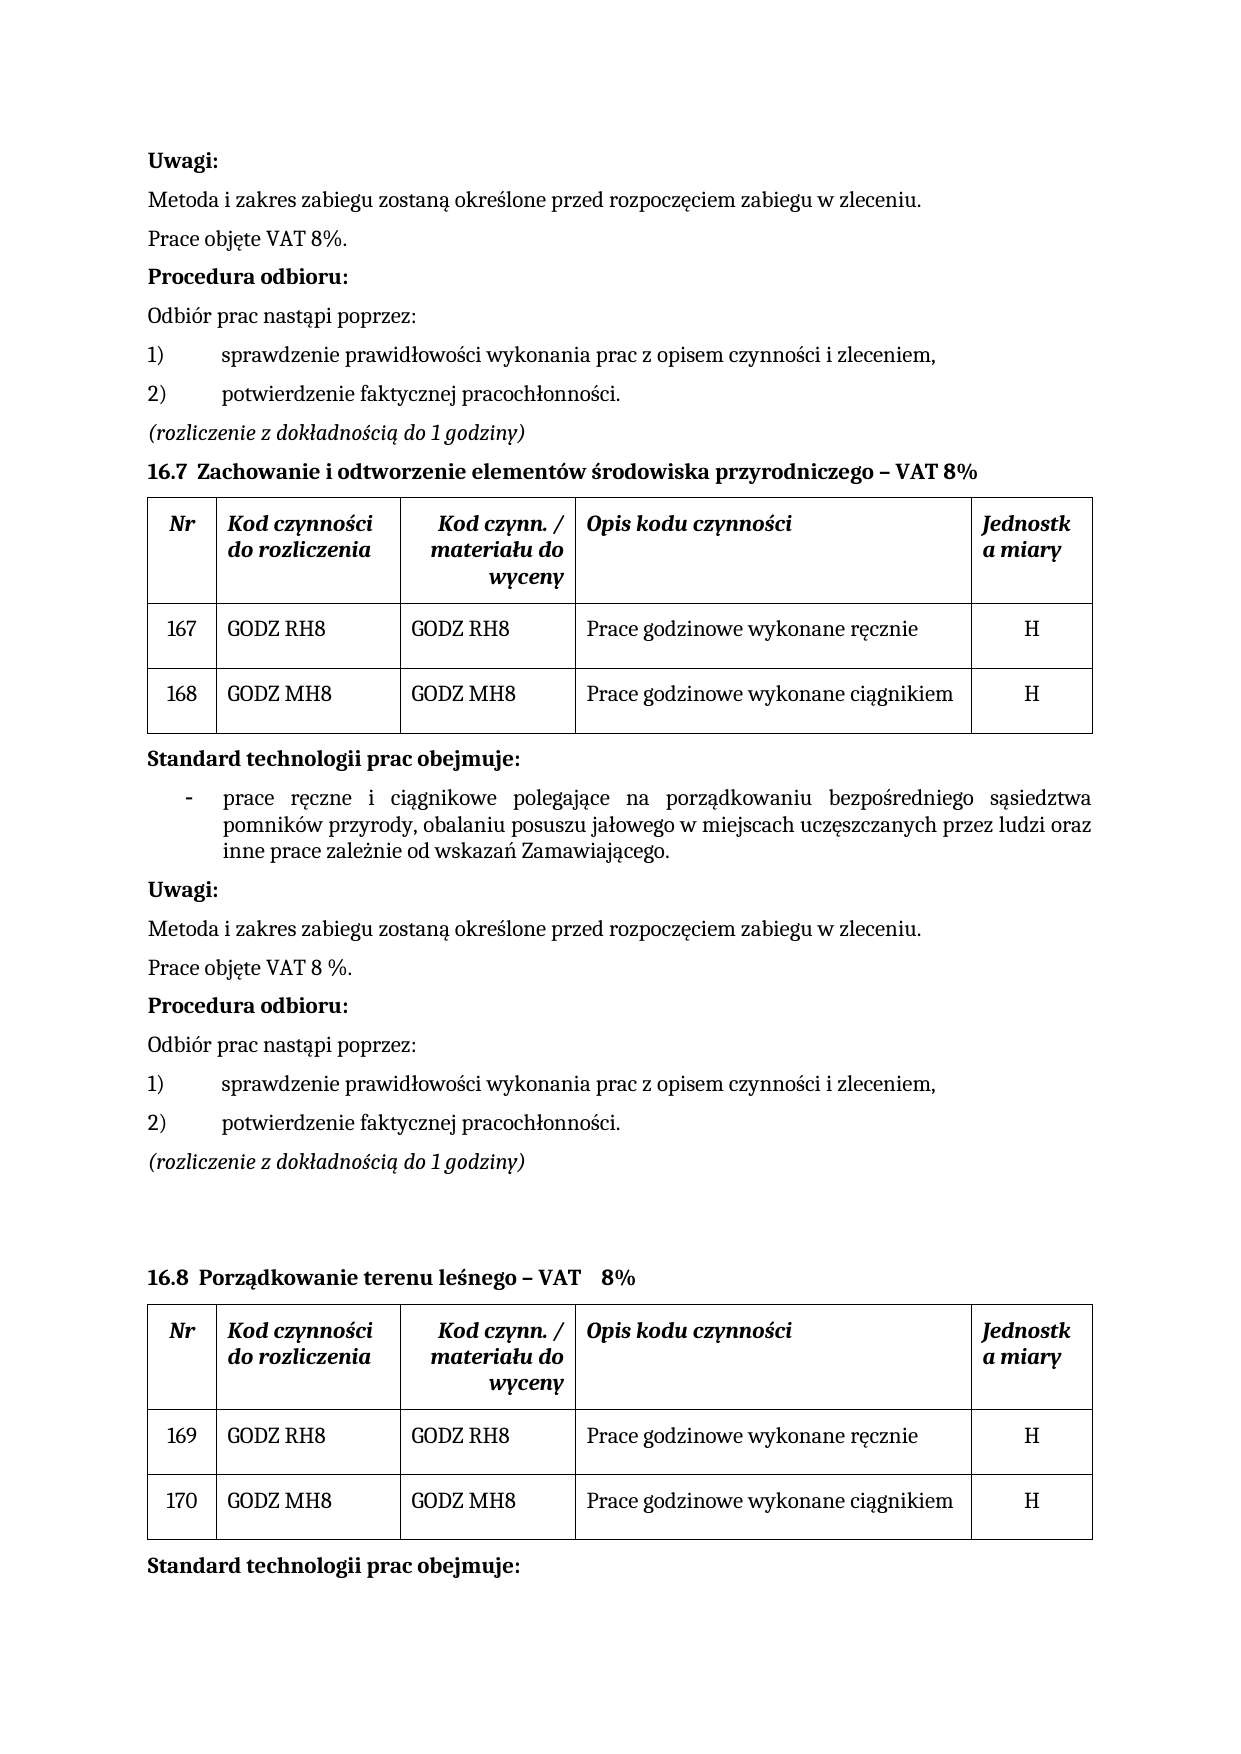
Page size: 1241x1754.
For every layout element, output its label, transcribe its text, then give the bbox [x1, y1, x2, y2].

text Procedura odbioru: [148, 264, 1093, 291]
text (rozliczenie z dokładnością do 1 godziny) [148, 1148, 1093, 1175]
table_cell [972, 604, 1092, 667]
text Standard technologii prac obejmuje: [148, 1553, 1093, 1579]
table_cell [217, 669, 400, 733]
text (rozliczenie z dokładnością do 1 godziny) [148, 419, 1093, 446]
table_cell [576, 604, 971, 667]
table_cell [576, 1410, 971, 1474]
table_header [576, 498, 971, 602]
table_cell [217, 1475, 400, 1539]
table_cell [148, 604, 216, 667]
text 2) potwierdzenie faktycznej pracochłonności. [148, 1110, 1093, 1136]
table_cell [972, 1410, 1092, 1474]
text Standard technologii prac obejmuje: [148, 746, 1093, 772]
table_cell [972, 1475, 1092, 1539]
list prace ręczne i ciągnikowe polegające na porządkowaniu bezpośredniego sąsiedztwa pomników przyrody, obalaniu posuszu jałowego w miejscach uczęszczanych przez ludzi oraz inne prace zależnie od wskazań Zamawiającego. [185, 785, 1093, 864]
text Metoda i zakres zabiegu zostaną określone przed rozpoczęciem zabiegu w zleceniu. [148, 186, 1093, 213]
text Prace objęte VAT 8 %. [148, 954, 1093, 981]
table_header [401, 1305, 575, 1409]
text Odbiór prac nastąpi poprzez: [148, 1032, 1093, 1058]
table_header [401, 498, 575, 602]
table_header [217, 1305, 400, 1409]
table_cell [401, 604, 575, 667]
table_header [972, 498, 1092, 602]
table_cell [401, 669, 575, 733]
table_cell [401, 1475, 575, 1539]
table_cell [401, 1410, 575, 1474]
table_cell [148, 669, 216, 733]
text Prace objęte VAT 8%. [148, 225, 1093, 252]
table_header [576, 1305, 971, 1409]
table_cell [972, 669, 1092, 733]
text Metoda i zakres zabiegu zostaną określone przed rozpoczęciem zabiegu w zleceniu. [148, 915, 1093, 942]
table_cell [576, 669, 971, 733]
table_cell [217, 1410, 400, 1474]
text 16.7 Zachowanie i odtworzenie elementów środowiska przyrodniczego – VAT 8% [148, 458, 1093, 485]
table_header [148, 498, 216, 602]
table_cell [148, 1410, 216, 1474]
text Uwagi: [148, 877, 1093, 903]
text 2) potwierdzenie faktycznej pracochłonności. [148, 381, 1093, 407]
text 16.8 Porządkowanie terenu leśnego – VAT 8% [148, 1265, 1093, 1291]
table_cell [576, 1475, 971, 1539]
text 1) sprawdzenie prawidłowości wykonania prac z opisem czynności i zleceniem, [148, 342, 1093, 368]
text Odbiór prac nastąpi poprzez: [148, 303, 1093, 329]
text Uwagi: [148, 148, 1093, 174]
text Procedura odbioru: [148, 993, 1093, 1019]
text 1) sprawdzenie prawidłowości wykonania prac z opisem czynności i zleceniem, [148, 1071, 1093, 1097]
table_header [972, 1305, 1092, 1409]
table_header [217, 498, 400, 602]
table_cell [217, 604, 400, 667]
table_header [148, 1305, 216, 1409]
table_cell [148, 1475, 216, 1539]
